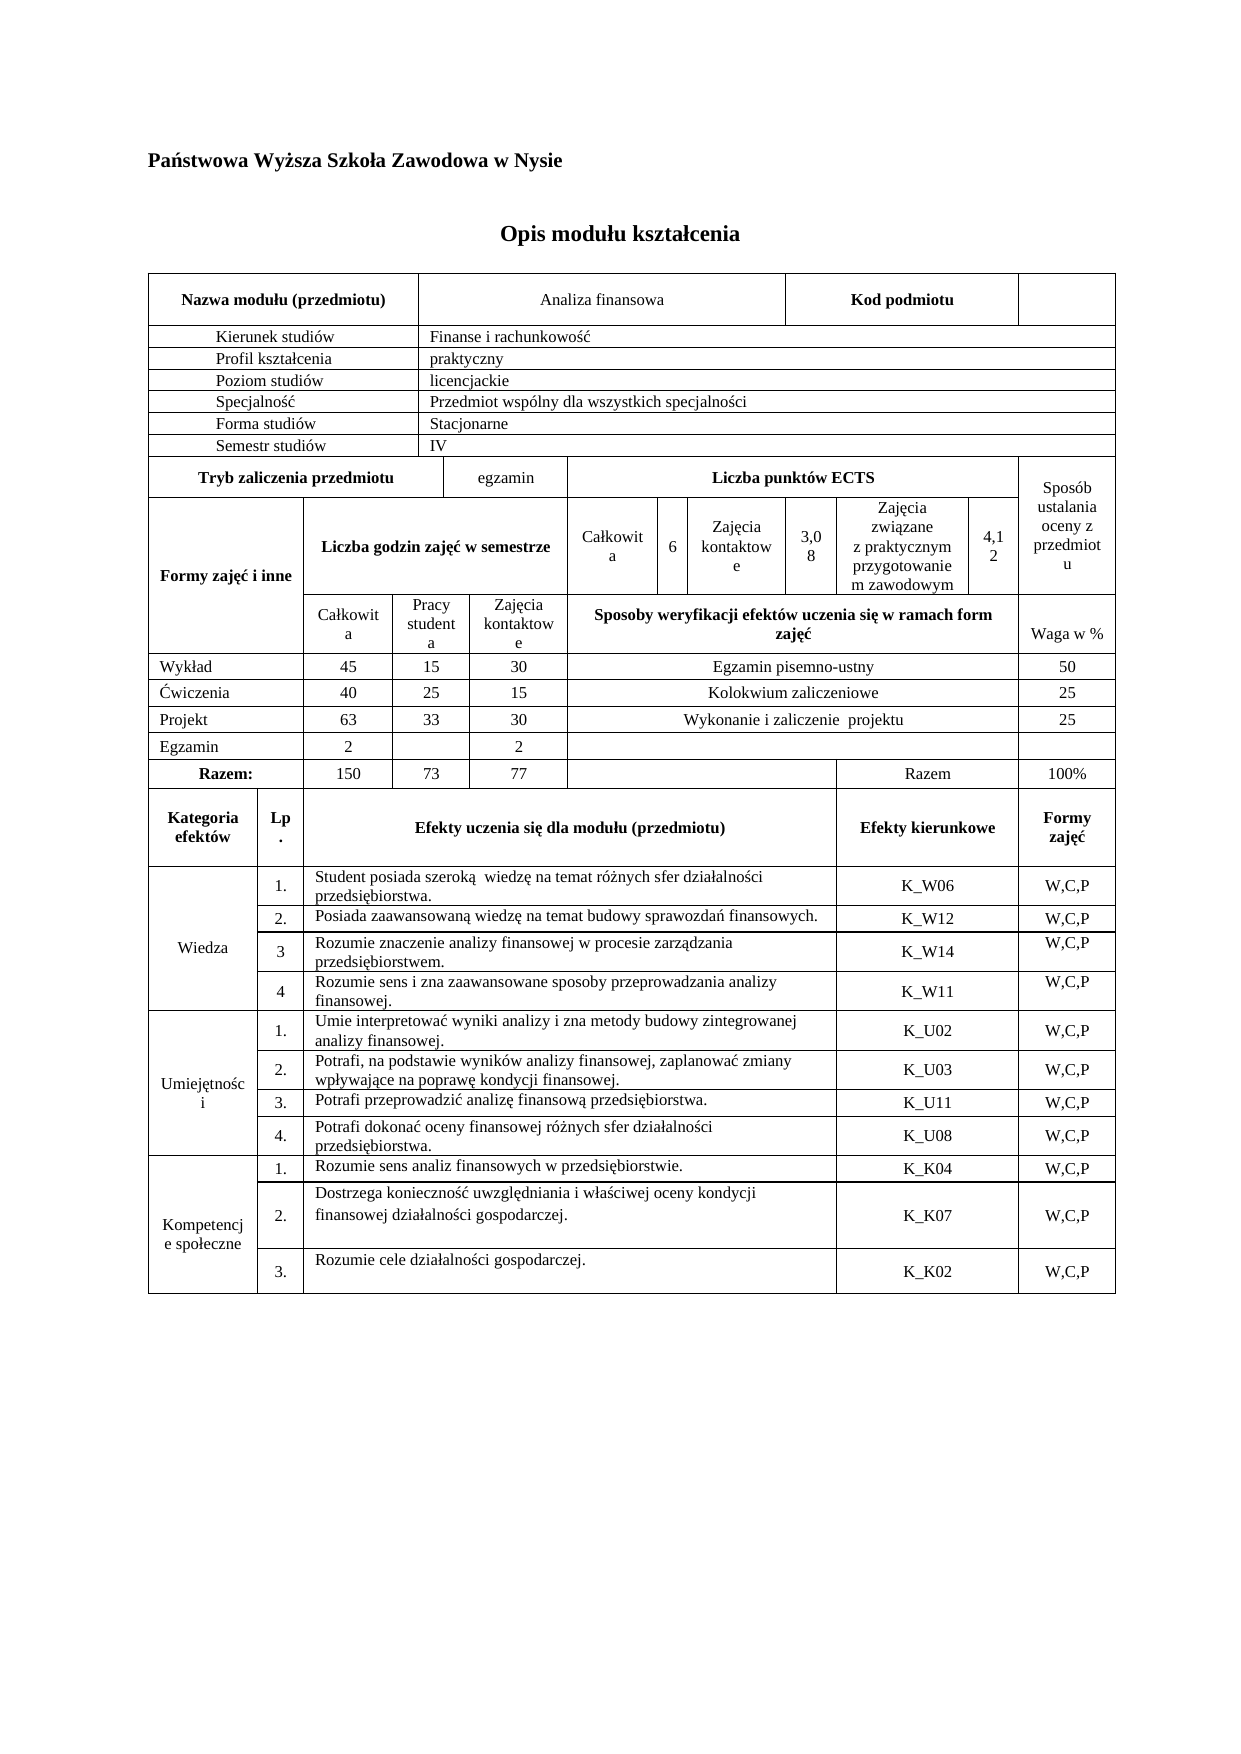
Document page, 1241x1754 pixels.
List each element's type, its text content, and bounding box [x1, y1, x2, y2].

table_cell 15 [470, 680, 567, 706]
table_cell Całkowita [568, 498, 657, 594]
table_cell licencjackie [419, 370, 1115, 390]
table_cell Kategoria efektów [149, 789, 257, 866]
table_cell W,C,P [1019, 1051, 1115, 1089]
table_cell Efekty kierunkowe [837, 789, 1018, 866]
table_cell Sposoby weryfikacji efektów uczenia się w ramach form zajęć [568, 595, 1018, 652]
table_cell W,C,P [1019, 1156, 1115, 1181]
table_header Nazwa modułu (przedmiotu) [149, 274, 418, 325]
table_cell 63 [304, 707, 392, 732]
table_cell 2. [258, 1051, 303, 1089]
table_cell W,C,P [1019, 1183, 1115, 1248]
table_header Analiza finansowa [419, 274, 785, 325]
table_cell Student posiada szeroką wiedzę na temat różnych sfer działalności przedsiębiorstwa. [304, 867, 836, 905]
table_cell Kolokwium zaliczeniowe [568, 680, 1018, 706]
table_cell Pracy studenta [393, 595, 469, 652]
table_cell 50 [1019, 654, 1115, 679]
table_cell Kompetencje społeczne [149, 1156, 257, 1293]
table_cell K_K07 [837, 1183, 1018, 1248]
table_cell [393, 733, 469, 759]
table_cell W,C,P [1019, 972, 1115, 1010]
table_cell K_U08 [837, 1117, 1018, 1155]
table_cell 40 [304, 680, 392, 706]
table_cell K_U11 [837, 1090, 1018, 1116]
table_cell Poziom studiów [149, 370, 418, 390]
table_cell K_W12 [837, 906, 1018, 931]
table_cell Lp. [258, 789, 303, 866]
table_header Kod podmiotu [786, 274, 1018, 325]
table_cell Specjalność [149, 391, 418, 412]
table_cell Razem: [149, 760, 303, 788]
table_cell W,C,P [1019, 1117, 1115, 1155]
table_cell Ćwiczenia [149, 680, 303, 706]
table_cell Razem [837, 760, 1018, 788]
table_cell 33 [393, 707, 469, 732]
table_cell Wykonanie i zaliczenie projektu [568, 707, 1018, 732]
table_cell 100% [1019, 760, 1115, 788]
table_cell Formy zajęć i inne [149, 498, 303, 652]
table_cell Całkowita [304, 595, 392, 652]
table_cell W,C,P [1019, 867, 1115, 905]
table_cell 25 [1019, 707, 1115, 732]
table_cell praktyczny [419, 348, 1115, 368]
table_cell Stacjonarne [419, 413, 1115, 434]
table_cell Rozumie znaczenie analizy finansowej w procesie zarządzania przedsiębiorstwem. [304, 933, 836, 971]
table_cell Zajęcia związane z praktycznym przygotowaniem zawodowym [837, 498, 968, 594]
table_cell 2. [258, 1183, 303, 1248]
table_cell Semestr studiów [149, 435, 418, 456]
table_cell Liczba punktów ECTS [568, 457, 1018, 497]
table_cell Potrafi przeprowadzić analizę finansową przedsiębiorstwa. [304, 1090, 836, 1116]
table_cell Umie interpretować wyniki analizy i zna metody budowy zintegrowanej analizy finansowej. [304, 1011, 836, 1049]
table_cell 25 [1019, 680, 1115, 706]
table_cell 3,08 [786, 498, 836, 594]
table_cell Umiejętności [149, 1011, 257, 1155]
table_cell W,C,P [1019, 1249, 1115, 1293]
table_cell K_K04 [837, 1156, 1018, 1181]
table_cell Formy zajęć [1019, 789, 1115, 866]
table_cell Rozumie sens i zna zaawansowane sposoby przeprowadzania analizy finansowej. [304, 972, 836, 1010]
table_cell 1. [258, 1011, 303, 1049]
text Opis modułu kształcenia [148, 220, 1093, 246]
table_cell 45 [304, 654, 392, 679]
table_cell Zajęcia kontaktowe [470, 595, 567, 652]
table_cell IV [419, 435, 1115, 456]
table_cell K_U03 [837, 1051, 1018, 1089]
table_cell 2 [304, 733, 392, 759]
table_cell 73 [393, 760, 469, 788]
table_cell 77 [470, 760, 567, 788]
table_cell Wiedza [149, 867, 257, 1010]
table_cell Tryb zaliczenia przedmiotu [149, 457, 443, 497]
table_cell W,C,P [1019, 906, 1115, 931]
table_cell Projekt [149, 707, 303, 732]
table_cell Rozumie sens analiz finansowych w przedsiębiorstwie. [304, 1156, 836, 1181]
table_cell Profil kształcenia [149, 348, 418, 368]
table_cell Egzamin [149, 733, 303, 759]
table_cell Kierunek studiów [149, 326, 418, 347]
table_cell Posiada zaawansowaną wiedzę na temat budowy sprawozdań finansowych. [304, 906, 836, 931]
table_cell K_K02 [837, 1249, 1018, 1293]
table_cell Przedmiot wspólny dla wszystkich specjalności [419, 391, 1115, 412]
table_cell 3. [258, 1090, 303, 1116]
table_cell Waga w % [1019, 595, 1115, 652]
table_cell Sposób ustalania oceny z przedmiotu [1019, 457, 1115, 594]
table_cell Efekty uczenia się dla modułu (przedmiotu) [304, 789, 836, 866]
table_cell K_W06 [837, 867, 1018, 905]
table_cell 3 [258, 933, 303, 971]
table_cell W,C,P [1019, 1090, 1115, 1116]
table_cell K_W11 [837, 972, 1018, 1010]
table_cell 1. [258, 867, 303, 905]
table_cell Wykład [149, 654, 303, 679]
table_cell 2. [258, 906, 303, 931]
table_cell W,C,P [1019, 933, 1115, 971]
table_cell K_U02 [837, 1011, 1018, 1049]
table_cell 4 [258, 972, 303, 1010]
table_cell Rozumie cele działalności gospodarczej. [304, 1249, 836, 1293]
table_cell 4,12 [969, 498, 1018, 594]
table_cell Potrafi dokonać oceny finansowej różnych sfer działalności przedsiębiorstwa. [304, 1117, 836, 1155]
table_cell 6 [658, 498, 687, 594]
table_cell Potrafi, na podstawie wyników analizy finansowej, zaplanować zmiany wpływające na poprawę kondycji finansowej. [304, 1051, 836, 1089]
table_cell 2 [470, 733, 567, 759]
table_header [1019, 274, 1115, 325]
table_cell Forma studiów [149, 413, 418, 434]
text Państwowa Wyższa Szkoła Zawodowa w Nysie [148, 148, 1093, 172]
table_cell [568, 760, 836, 788]
table_cell [1019, 733, 1115, 759]
table_cell 30 [470, 707, 567, 732]
table_cell Zajęcia kontaktowe [688, 498, 785, 594]
table_cell Finanse i rachunkowość [419, 326, 1115, 347]
table_cell [568, 733, 1018, 759]
table_cell 4. [258, 1117, 303, 1155]
table_cell W,C,P [1019, 1011, 1115, 1049]
table_cell Liczba godzin zajęć w semestrze [304, 498, 567, 594]
table_cell Egzamin pisemno-ustny [568, 654, 1018, 679]
table_cell 3. [258, 1249, 303, 1293]
table_cell 150 [304, 760, 392, 788]
table_cell egzamin [444, 457, 567, 497]
table_cell 15 [393, 654, 469, 679]
table_cell Dostrzega konieczność uwzględniania i właściwej oceny kondycji finansowej działalności gospodarczej. [304, 1183, 836, 1248]
table_cell 1. [258, 1156, 303, 1181]
table_cell 30 [470, 654, 567, 679]
table_cell K_W14 [837, 933, 1018, 971]
table_cell 25 [393, 680, 469, 706]
